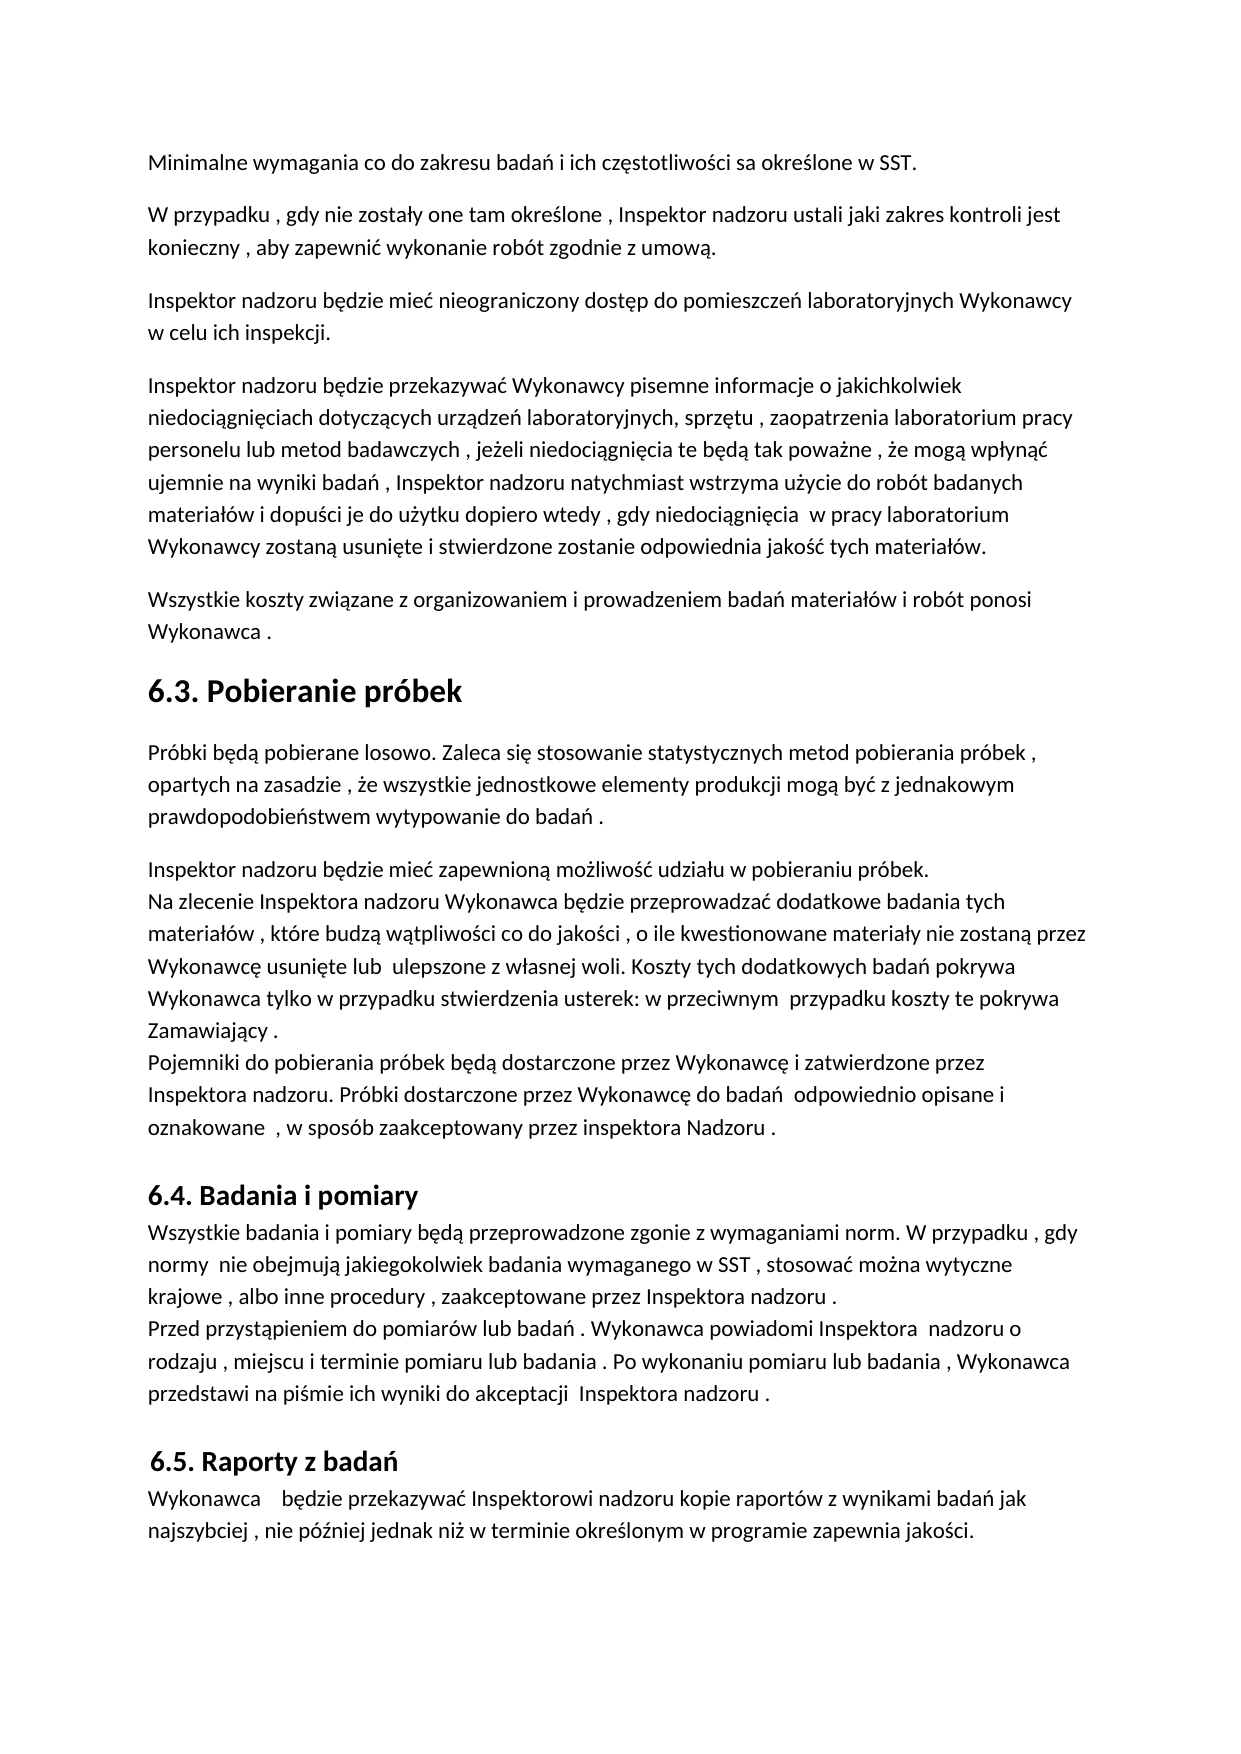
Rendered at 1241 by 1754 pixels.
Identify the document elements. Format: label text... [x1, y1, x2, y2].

text Minimalne wymagania co do zakresu badań i ich częstotliwości sa określone w SST. [148, 148, 1093, 176]
text Przed przystąpieniem do pomiarów lub badań . Wykonawca powiadomi Inspektora nadzoru o rodzaju , miejscu i terminie pomiaru lub badania . Po wykonaniu pomiaru lub badania , Wykonawca przedstawi na piśmie ich wyniki do akceptacji Inspektora nadzoru . [148, 1314, 1093, 1407]
text Pojemniki do pobierania próbek będą dostarczone przez Wykonawcę i zatwierdzone przez Inspektora nadzoru. Próbki dostarczone przez Wykonawcę do badań odpowiednio opisane i oznakowane , w sposób zaakceptowany przez inspektora Nadzoru . [148, 1048, 1093, 1141]
text 6.3. Pobieranie próbek [148, 670, 1093, 711]
text Inspektor nadzoru będzie przekazywać Wykonawcy pisemne informacje o jakichkolwiek niedociągnięciach dotyczących urządzeń laboratoryjnych, sprzętu , zaopatrzenia laboratorium pracy personelu lub metod badawczych , jeżeli niedociągnięcia te będą tak poważne , że mogą wpłynąć ujemnie na wyniki badań , Inspektor nadzoru natychmiast wstrzyma użycie do robót badanych materiałów i dopuści je do użytku dopiero wtedy , gdy niedociągnięcia w pracy laboratorium Wykonawcy zostaną usunięte i stwierdzone zostanie odpowiednia jakość tych materiałów. [148, 371, 1093, 560]
text Wszystkie badania i pomiary będą przeprowadzone zgonie z wymaganiami norm. W przypadku , gdy normy nie obejmują jakiegokolwiek badania wymaganego w SST , stosować można wytyczne krajowe , albo inne procedury , zaakceptowane przez Inspektora nadzoru . [148, 1218, 1093, 1310]
text Wszystkie koszty związane z organizowaniem i prowadzeniem badań materiałów i robót ponosi Wykonawca . [148, 585, 1093, 645]
text Na zlecenie Inspektora nadzoru Wykonawca będzie przeprowadzać dodatkowe badania tych materiałów , które budzą wątpliwości co do jakości , o ile kwestionowane materiały nie zostaną przez Wykonawcę usunięte lub ulepszone z własnej woli. Koszty tych dodatkowych badań pokrywa Wykonawca tylko w przypadku stwierdzenia usterek: w przeciwnym przypadku koszty te pokrywa Zamawiający . [148, 887, 1093, 1044]
text Inspektor nadzoru będzie mieć zapewnioną możliwość udziału w pobieraniu próbek. [148, 855, 1093, 883]
text W przypadku , gdy nie zostały one tam określone , Inspektor nadzoru ustali jaki zakres kontroli jest konieczny , aby zapewnić wykonanie robót zgodnie z umową. [148, 201, 1093, 261]
text Wykonawca będzie przekazywać Inspektorowi nadzoru kopie raportów z wynikami badań jak najszybciej , nie później jednak niż w terminie określonym w programie zapewnia jakości. [148, 1484, 1093, 1544]
text Próbki będą pobierane losowo. Zaleca się stosowanie statystycznych metod pobierania próbek , opartych na zasadzie , że wszystkie jednostkowe elementy produkcji mogą być z jednakowym prawdopodobieństwem wytypowanie do badań . [148, 738, 1093, 830]
text Inspektor nadzoru będzie mieć nieograniczony dostęp do pomieszczeń laboratoryjnych Wykonawcy w celu ich inspekcji. [148, 286, 1093, 346]
list Raporty z badań [150, 1443, 1093, 1479]
text 6.4. Badania i pomiary [148, 1177, 1093, 1213]
